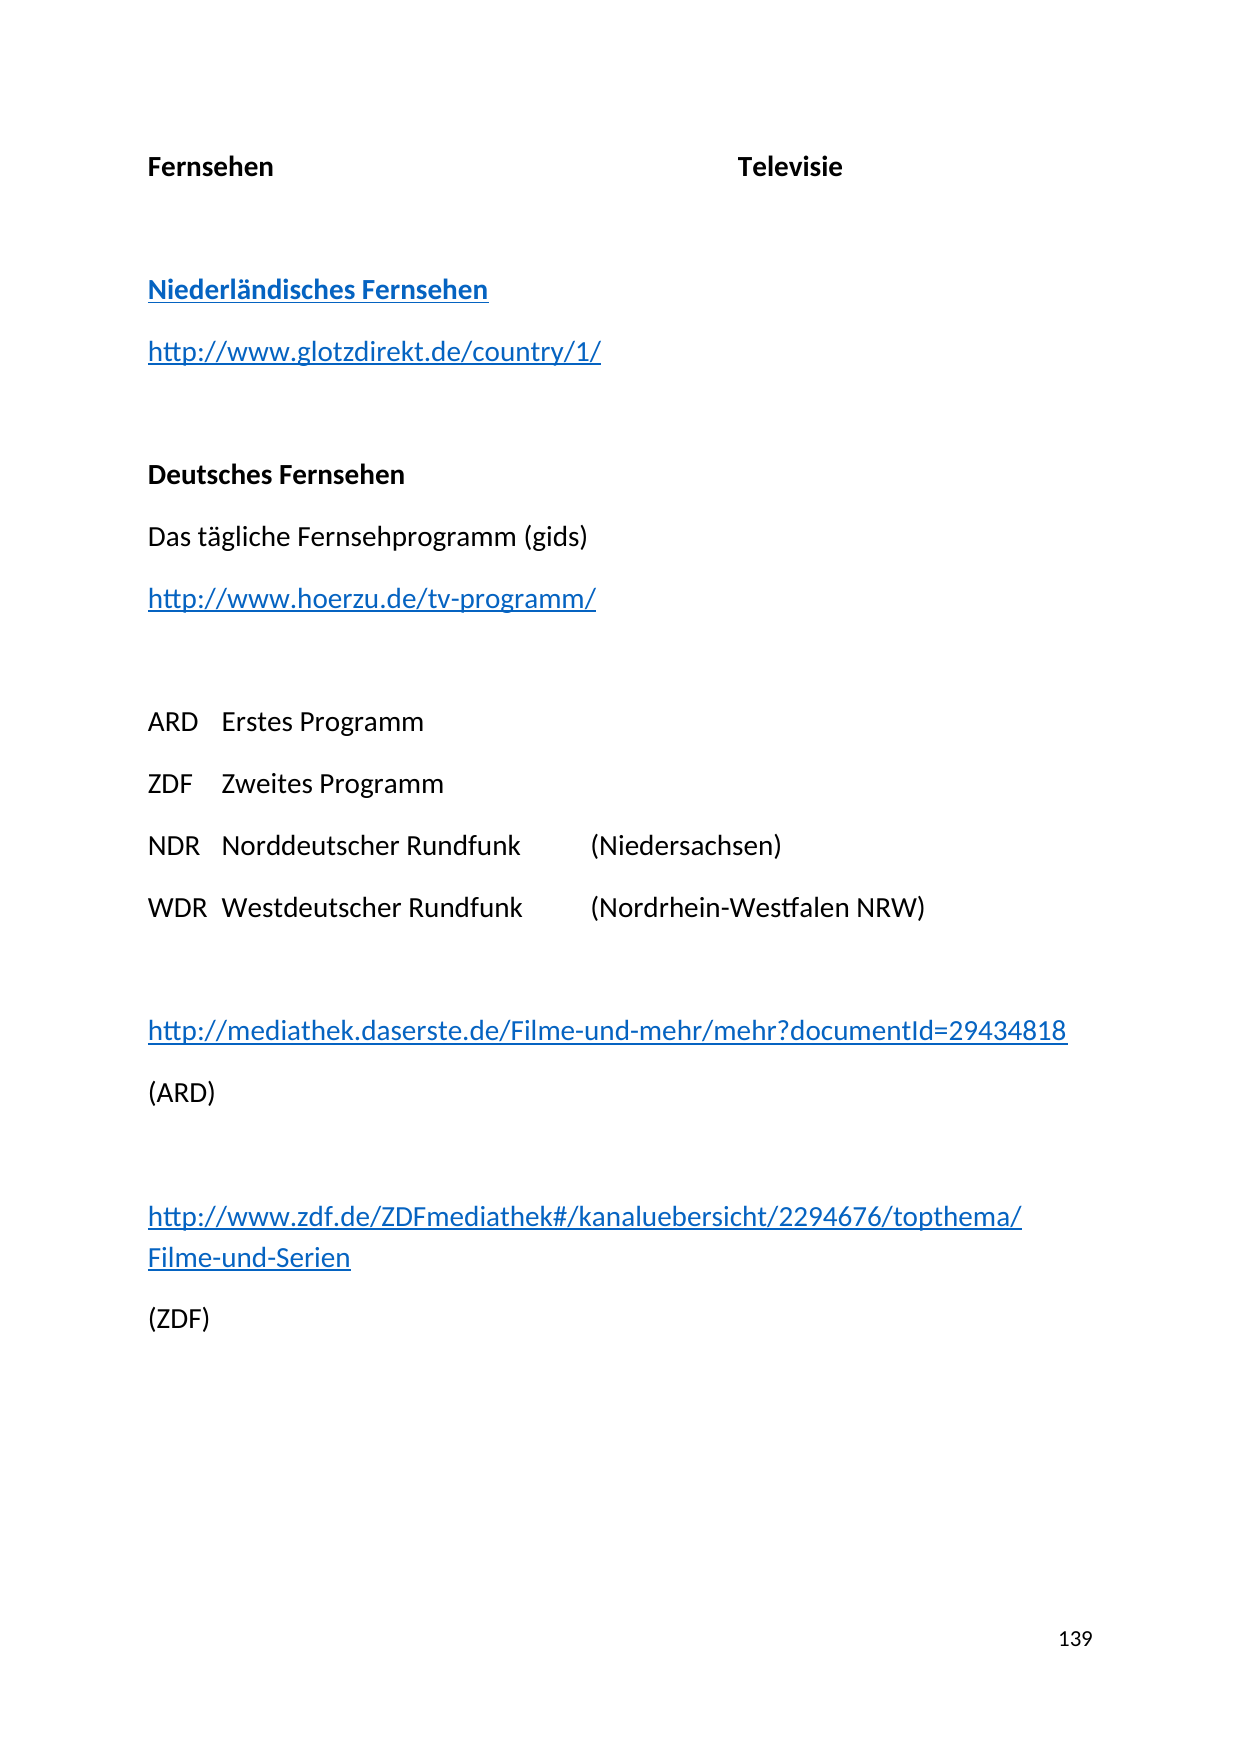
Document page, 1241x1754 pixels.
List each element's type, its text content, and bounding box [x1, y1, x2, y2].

text Fernsehen Televisie [148, 148, 1093, 183]
text Das tägliche Fernsehprogramm (gids) [148, 518, 1093, 554]
text Niederländisches Fernsehen [148, 271, 1093, 307]
text ZDF Zweites Programm [148, 765, 1093, 801]
text http://www.hoerzu.de/tv-programm/ [148, 580, 1093, 616]
text ARD Erstes Programm [148, 703, 1093, 739]
text http://mediathek.daserste.de/Filme-und-mehr/mehr?documentId=29434818 [148, 1012, 1093, 1048]
text Deutsches Fernsehen [148, 456, 1093, 492]
text http://www.zdf.de/ZDFmediathek#/kanaluebersicht/2294676/topthema/Filme-und-Serien [148, 1198, 1093, 1274]
text http://www.glotzdirekt.de/country/1/ [148, 333, 1093, 368]
text WDR Westdeutscher Rundfunk (Nordrhein-Westfalen NRW) [148, 889, 1093, 924]
text NDR Norddeutscher Rundfunk (Niedersachsen) [148, 827, 1093, 863]
text (ARD) [148, 1074, 1093, 1110]
text (ZDF) [148, 1300, 1093, 1336]
